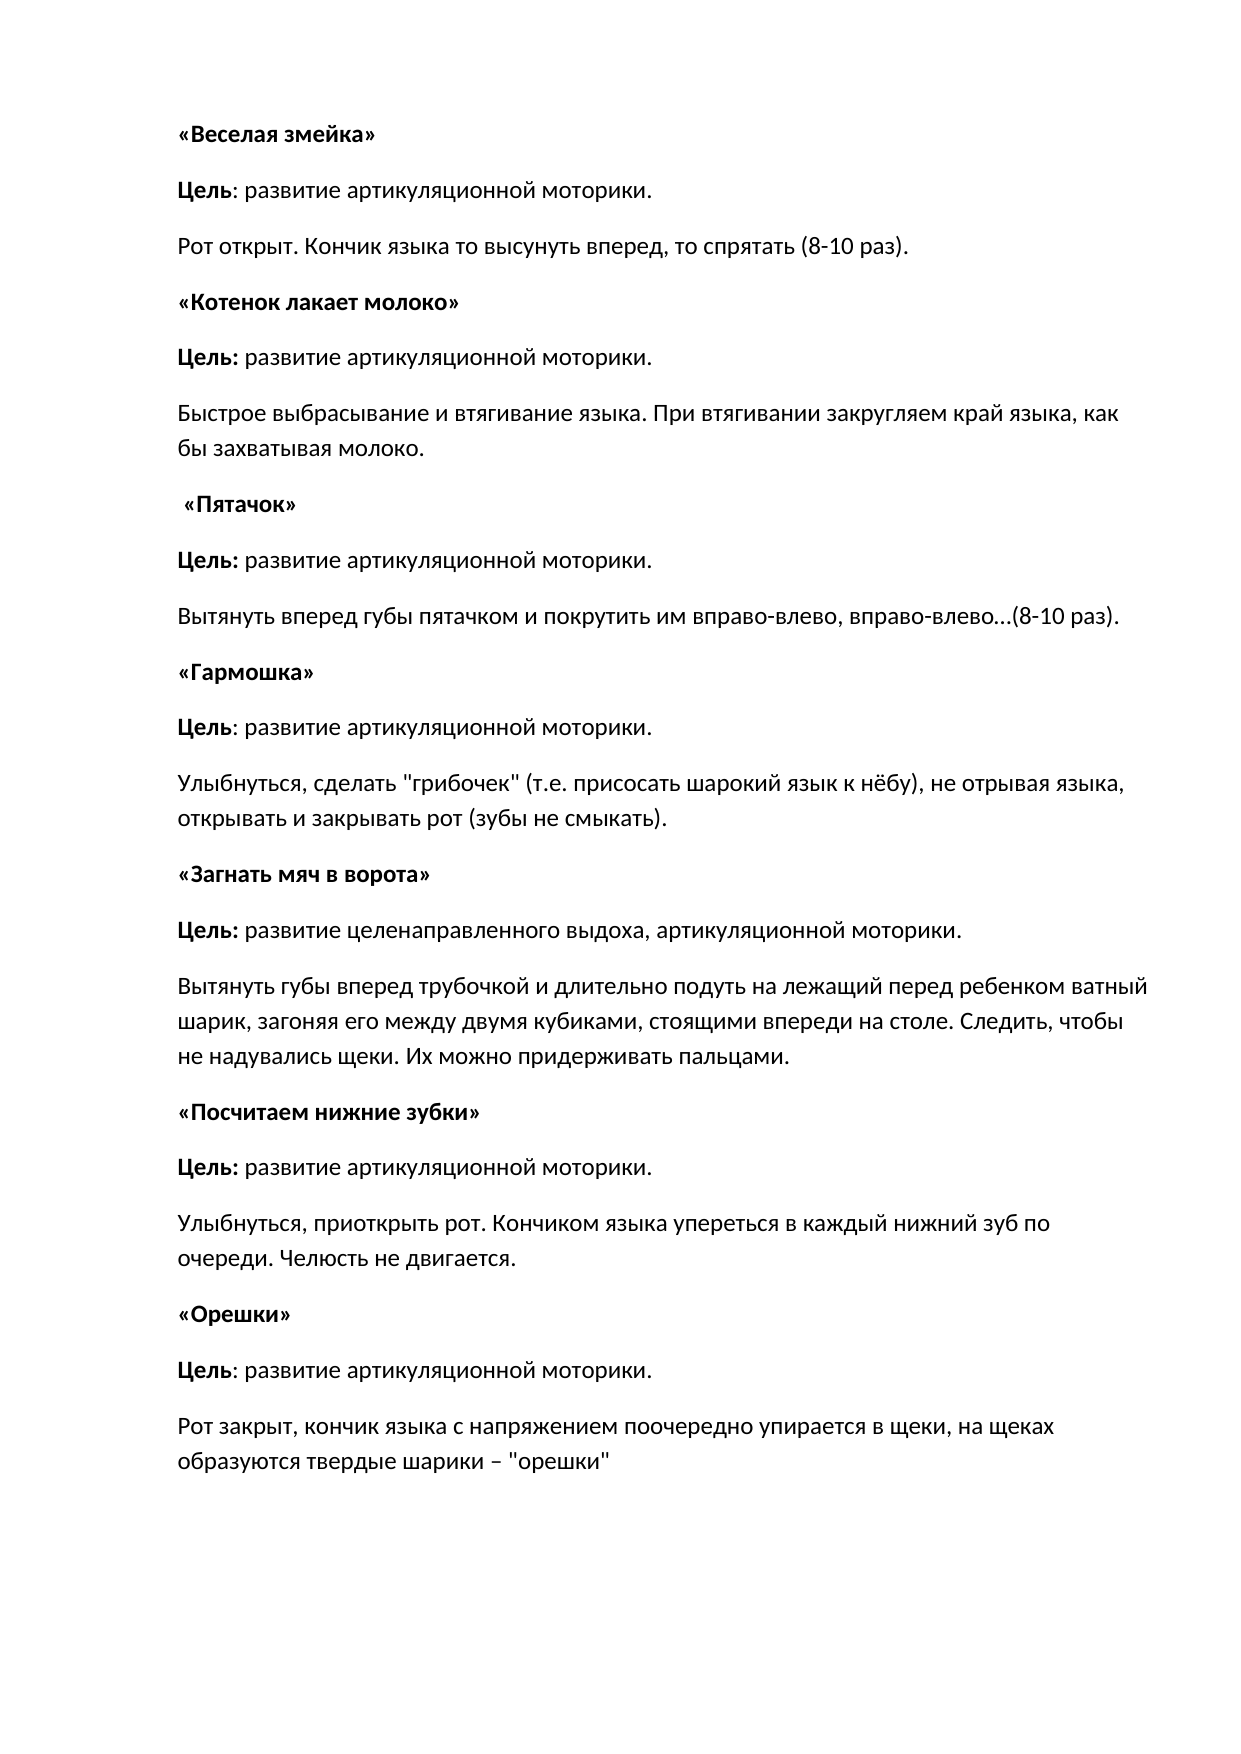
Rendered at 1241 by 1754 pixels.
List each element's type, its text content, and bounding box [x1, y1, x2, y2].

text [177, 341, 1152, 372]
text «Загнать мяч в ворота» [177, 858, 1152, 889]
text Быстрое выбрасывание и втягивание языка. При втягивании закругляем край языка, как бы захватывая молоко. [177, 397, 1152, 463]
text «Гармошка» [177, 656, 1152, 686]
text Цель: развитие артикуляционной моторики. [177, 1354, 1152, 1384]
text Цель: развитие артикуляционной моторики. [177, 1151, 1152, 1182]
text «Пятачок» [177, 488, 1152, 519]
text Рот закрыт, кончик языка с напряжением поочередно упирается в щеки, на щеках образуются твердые шарики – "орешки" [177, 1410, 1152, 1475]
text Улыбнуться, сделать "грибочек" (т.е. присосать шарокий язык к нёбу), не отрывая языка, открывать и закрывать рот (зубы не смыкать). [177, 767, 1152, 833]
text Вытянуть вперед губы пятачком и покрутить им вправо-влево, вправо-влево…(8-10 раз). [177, 600, 1152, 630]
text Вытянуть губы вперед трубочкой и длительно подуть на лежащий перед ребенком ватный шарик, загоняя его между двумя кубиками, стоящими впереди на столе. Следить, чтобы не надувались щеки. Их можно придерживать пальцами. [177, 970, 1152, 1070]
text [177, 174, 1152, 204]
text Улыбнуться, приоткрыть рот. Кончиком языка упереться в каждый нижний зуб по очереди. Челюсть не двигается. [177, 1207, 1152, 1273]
text «Котенок лакает молоко» [177, 286, 1152, 316]
text «Орешки» [177, 1298, 1152, 1329]
text Цель: развитие целенаправленного выдоха, артикуляционной моторики. [177, 914, 1152, 944]
text «Посчитаем нижние зубки» [177, 1096, 1152, 1126]
text Цель: развитие артикуляционной моторики. [177, 544, 1152, 574]
text «Веселая змейка» [177, 118, 1152, 149]
text Рот открыт. Кончик языка то высунуть вперед, то спрятать (8-10 раз). [177, 230, 1152, 260]
text Цель: развитие артикуляционной моторики. [177, 711, 1152, 742]
